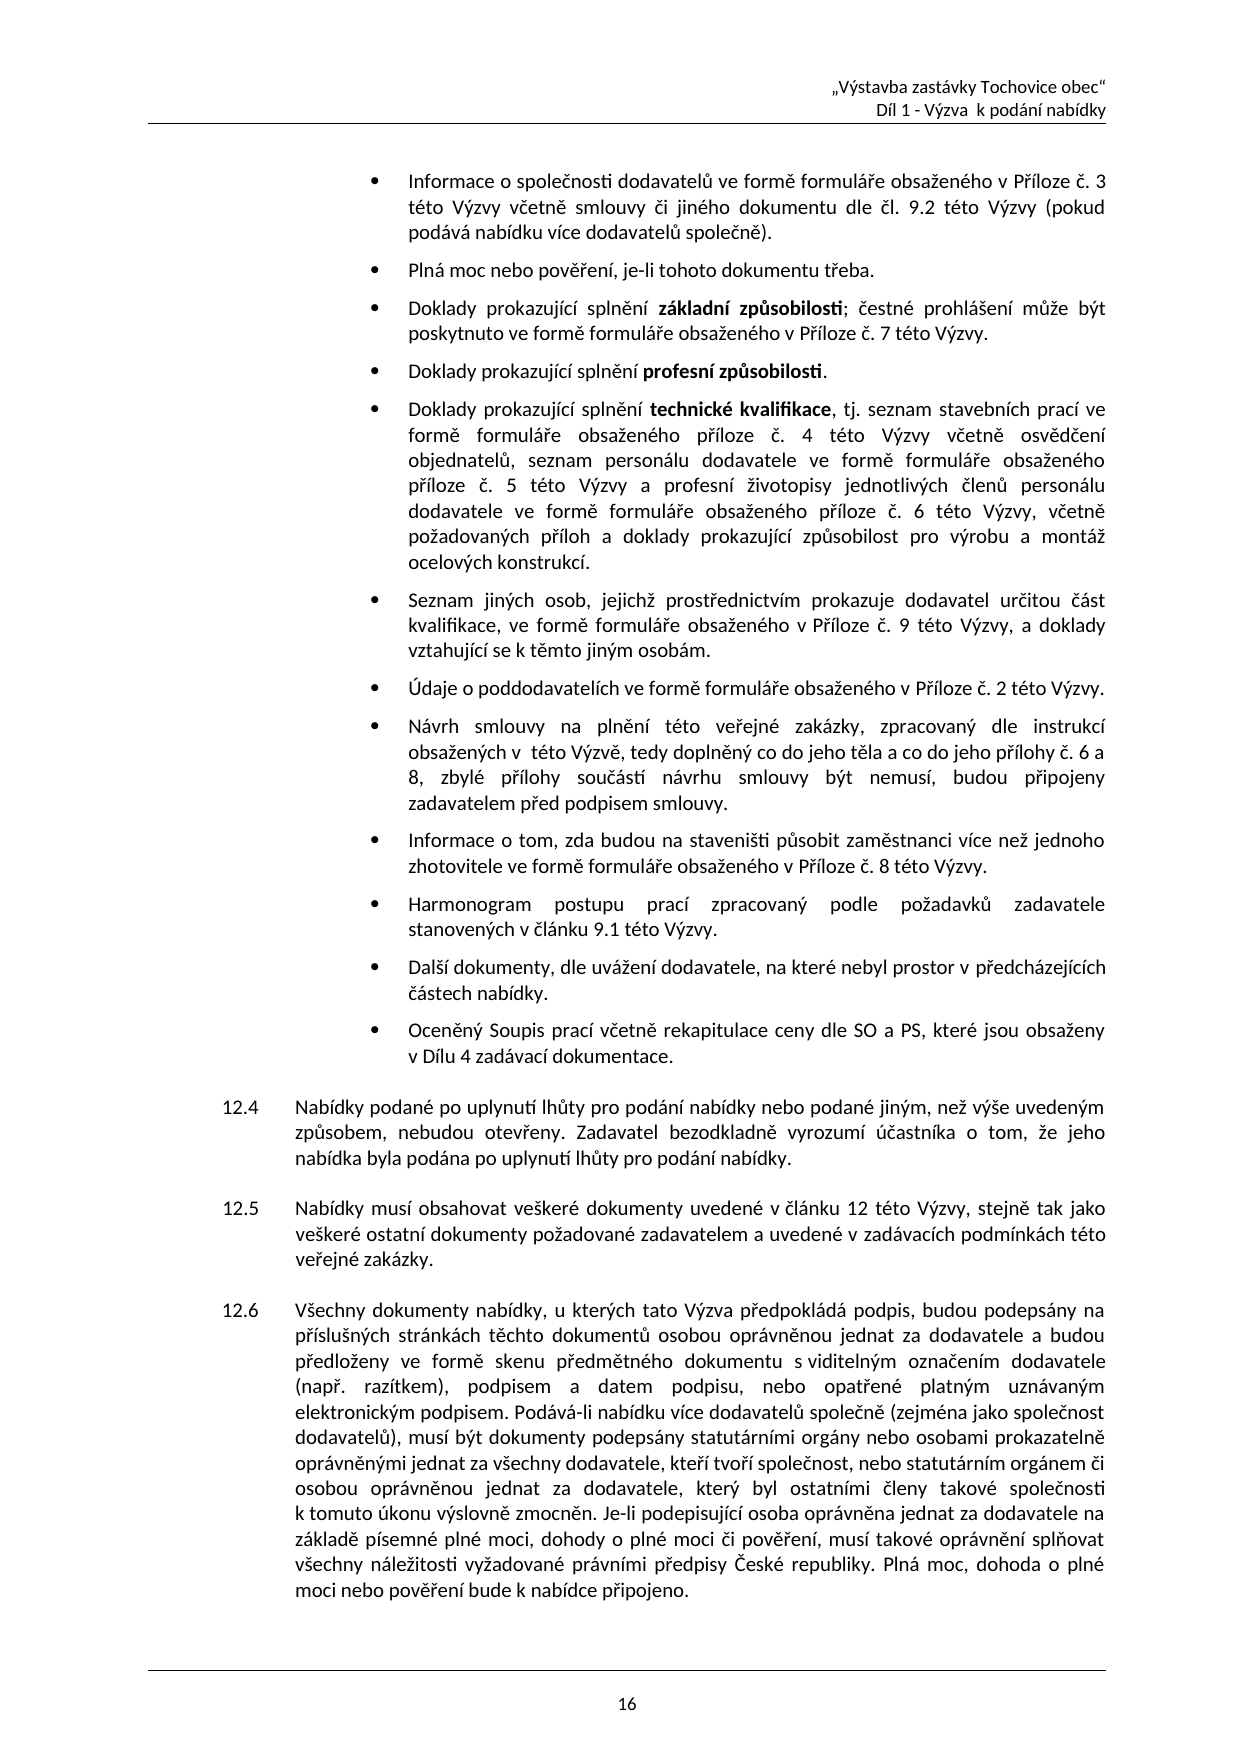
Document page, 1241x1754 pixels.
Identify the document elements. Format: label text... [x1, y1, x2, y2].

list Informace o tom, zda budou na staveništi působit zaměstnanci více než jednoho zhotovitele ve formě formuláře obsaženého v Příloze č. 8 této Výzvy. [371, 828, 1106, 878]
list Plná moc nebo pověření, je-li tohoto dokumentu třeba. [371, 257, 1106, 283]
list Nabídky podané po uplynutí lhůty pro podání nabídky nebo podané jiným, než výše uvedeným způsobem, nebudou otevřeny. Zadavatel bezodkladně vyrozumí účastníka o tom, že jeho nabídka byla podána po uplynutí lhůty pro podání nabídky. [222, 1094, 1106, 1170]
list Oceněný Soupis prací včetně rekapitulace ceny dle SO a PS, které jsou obsaženy v Dílu 4 zadávací dokumentace. [371, 1018, 1106, 1068]
list Údaje o poddodavatelích ve formě formuláře obsaženého v Příloze č. 2 této Výzvy. [371, 676, 1106, 701]
list Harmonogram postupu prací zpracovaný podle požadavků zadavatele stanovených v článku 9.1 této Výzvy. [371, 891, 1106, 942]
list Návrh smlouvy na plnění této veřejné zakázky, zpracovaný dle instrukcí obsažených v této Výzvě, tedy doplněný co do jeho těla a co do jeho přílohy č. 6 a 8, zbylé přílohy součástí návrhu smlouvy být nemusí, budou připojeny zadavatelem před podpisem smlouvy. [371, 713, 1106, 815]
list Seznam jiných osob, jejichž prostřednictvím prokazuje dodavatel určitou část kvalifikace, ve formě formuláře obsaženého v Příloze č. 9 této Výzvy, a doklady vztahující se k těmto jiným osobám. [371, 587, 1106, 663]
list Informace o společnosti dodavatelů ve formě formuláře obsaženého v Příloze č. 3 této Výzvy včetně smlouvy či jiného dokumentu dle čl. 9.2 této Výzvy (pokud podává nabídku více dodavatelů společně). [371, 168, 1106, 245]
list Doklady prokazující splnění základní způsobilosti; čestné prohlášení může být poskytnuto ve formě formuláře obsaženého v Příloze č. 7 této Výzvy. [371, 295, 1106, 346]
list Nabídky musí obsahovat veškeré dokumenty uvedené v článku 12 této Výzvy, stejně tak jako veškeré ostatní dokumenty požadované zadavatelem a uvedené v zadávacích podmínkách této veřejné zakázky. [222, 1196, 1106, 1272]
list Doklady prokazující splnění profesní způsobilosti. [371, 358, 1106, 384]
list Další dokumenty, dle uvážení dodavatele, na které nebyl prostor v předcházejících částech nabídky. [371, 954, 1106, 1005]
list Doklady prokazující splnění technické kvalifikace, tj. seznam stavebních prací ve formě formuláře obsaženého příloze č. 4 této Výzvy včetně osvědčení objednatelů, seznam personálu dodavatele ve formě formuláře obsaženého příloze č. 5 této Výzvy a profesní životopisy jednotlivých členů personálu dodavatele ve formě formuláře obsaženého příloze č. 6 této Výzvy, včetně požadovaných příloh a doklady prokazující způsobilost pro výrobu a montáž ocelových konstrukcí. [371, 396, 1106, 574]
list Všechny dokumenty nabídky, u kterých tato Výzva předpokládá podpis, budou podepsány na příslušných stránkách těchto dokumentů osobou oprávněnou jednat za dodavatele a budou předloženy ve formě skenu předmětného dokumentu s viditelným označením dodavatele (např. razítkem), podpisem a datem podpisu, nebo opatřené platným uznávaným elektronickým podpisem. Podává-li nabídku více dodavatelů společně (zejména jako společnost dodavatelů), musí být dokumenty podepsány statutárními orgány nebo osobami prokazatelně oprávněnými jednat za všechny dodavatele, kteří tvoří společnost, nebo statutárním orgánem či osobou oprávněnou jednat za dodavatele, který byl ostatními členy takové společnosti k tomuto úkonu výslovně zmocněn. Je-li podepisující osoba oprávněna jednat za dodavatele na základě písemné plné moci, dohody o plné moci či pověření, musí takové oprávnění splňovat všechny náležitosti vyžadované právními předpisy České republiky. Plná moc, dohoda o plné moci nebo pověření bude k nabídce připojeno. [222, 1297, 1106, 1602]
